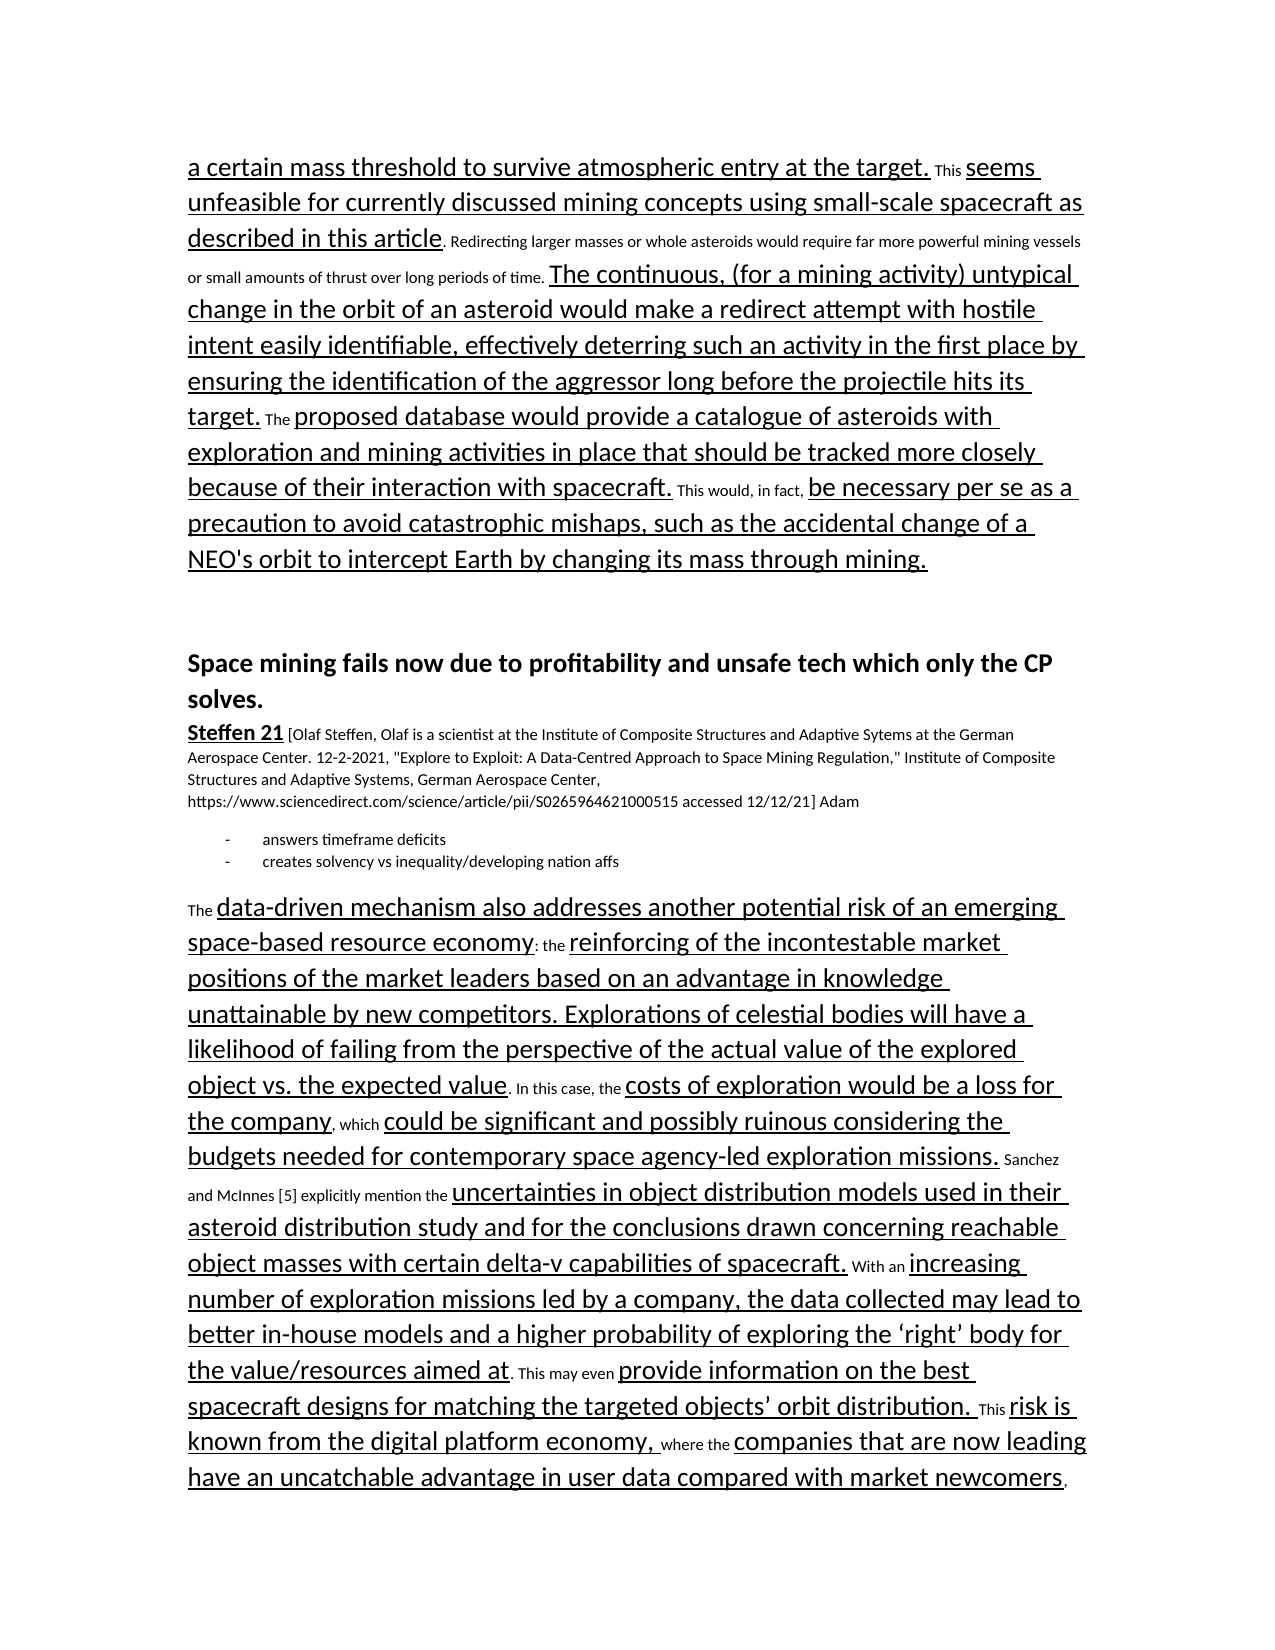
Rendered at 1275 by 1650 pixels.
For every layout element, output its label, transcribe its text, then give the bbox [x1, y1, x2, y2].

text Steffen 21 [Olaf Steffen, Olaf is a scientist at the Institute of Composite Structures and Adaptive Sytems at the German Aerospace Center. 12-2-2021, "Explore to Exploit: A Data-Centred Approach to Space Mining Regulation," Institute of Composite Structures and Adaptive Systems, German Aerospace Center, https://www.sciencedirect.com/science/article/pii/S0265964621000515 accessed 12/12/21] Adam [187, 718, 1087, 811]
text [187, 150, 1087, 575]
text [187, 890, 1087, 1493]
subtitle Space mining fails now due to profitability and unsafe tech which only the CP solves. [187, 646, 1087, 715]
list creates solvency vs inequality/developing nation affs [225, 851, 1087, 872]
list answers timeframe deficits [225, 829, 1087, 850]
